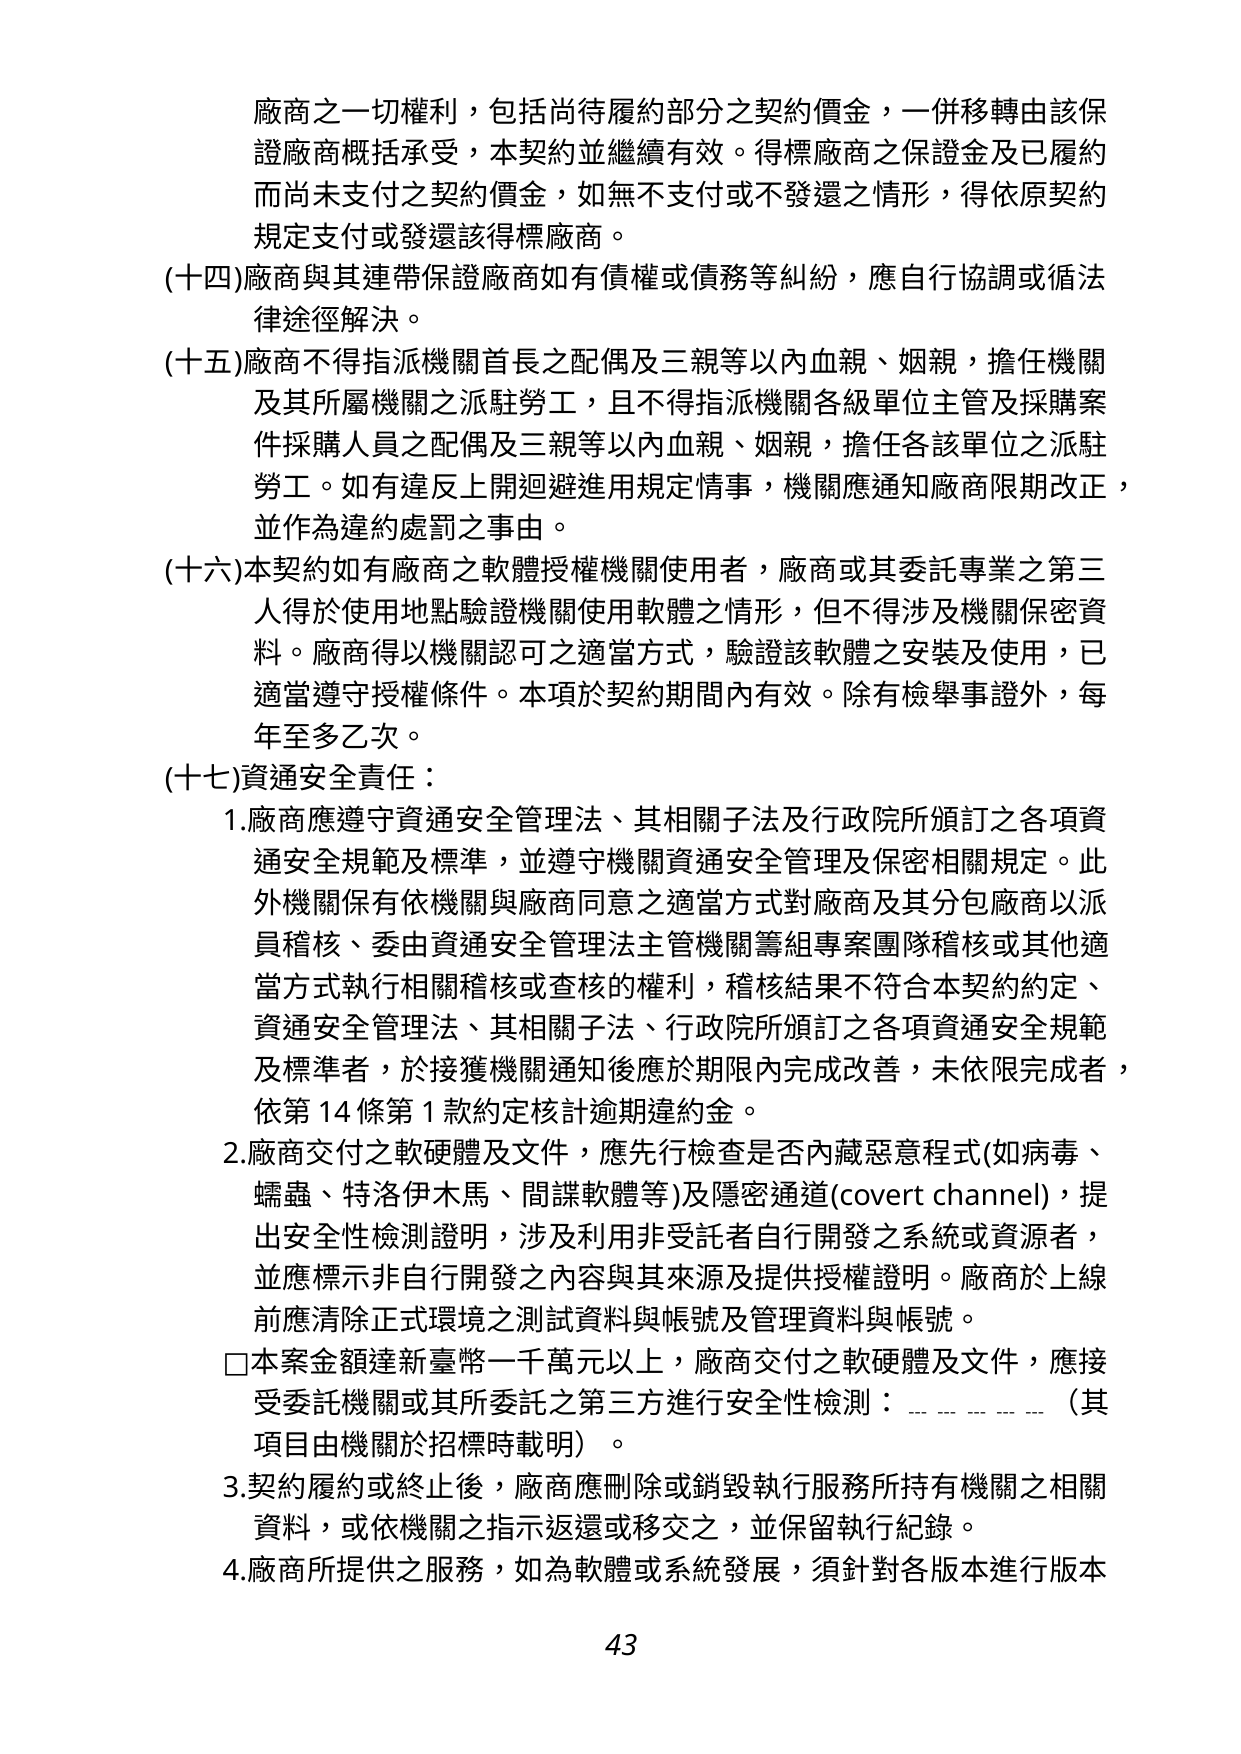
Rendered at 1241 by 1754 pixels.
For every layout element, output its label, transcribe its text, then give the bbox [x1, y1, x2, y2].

text (十五)廠商不得指派機關首長之配偶及三親等以內血親、姻親，擔任機關及其所屬機關之派駐勞工，且不得指派機關各級單位主管及採購案件採購人員之配偶及三親等以內血親、姻親，擔任各該單位之派駐勞工。如有違反上開迴避進用規定情事，機關應通知廠商限期改正，並作為違約處罰之事由。 [164, 339, 1109, 547]
text □本案金額達新臺幣一千萬元以上，廠商交付之軟硬體及文件，應接受委託機關或其所委託之第三方進行安全性檢測：﹍﹍﹍﹍﹍（其項目由機關於招標時載明）。 [222, 1339, 1109, 1464]
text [164, 89, 1109, 255]
text 1.廠商應遵守資通安全管理法、其相關子法及行政院所頒訂之各項資通安全規範及標準，並遵守機關資通安全管理及保密相關規定。此外機關保有依機關與廠商同意之適當方式對廠商及其分包廠商以派員稽核、委由資通安全管理法主管機關籌組專案團隊稽核或其他適當方式執行相關稽核或查核的權利，稽核結果不符合本契約約定、資通安全管理法、其相關子法、行政院所頒訂之各項資通安全規範及標準者，於接獲機關通知後應於期限內完成改善，未依限完成者，依第14條第1款約定核計逾期違約金。 [222, 797, 1109, 1130]
text 2.廠商交付之軟硬體及文件，應先行檢查是否內藏惡意程式(如病毒、蠕蟲、特洛伊木馬、間諜軟體等)及隱密通道(covert channel)，提出安全性檢測證明，涉及利用非受託者自行開發之系統或資源者，並應標示非自行開發之內容與其來源及提供授權證明。廠商於上線前應清除正式環境之測試資料與帳號及管理資料與帳號。 [222, 1130, 1109, 1339]
text (十六)本契約如有廠商之軟體授權機關使用者，廠商或其委託專業之第三人得於使用地點驗證機關使用軟體之情形，但不得涉及機關保密資料。廠商得以機關認可之適當方式，驗證該軟體之安裝及使用，已適當遵守授權條件。本項於契約期間內有效。除有檢舉事證外，每年至多乙次。 [164, 547, 1109, 755]
text (十七)資通安全責任： [164, 755, 1109, 797]
text 3.契約履約或終止後，廠商應刪除或銷毀執行服務所持有機關之相關資料，或依機關之指示返還或移交之，並保留執行紀錄。 [222, 1464, 1109, 1547]
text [222, 1547, 1109, 1589]
text (十四)廠商與其連帶保證廠商如有債權或債務等糾紛，應自行協調或循法律途徑解決。 [164, 255, 1109, 339]
